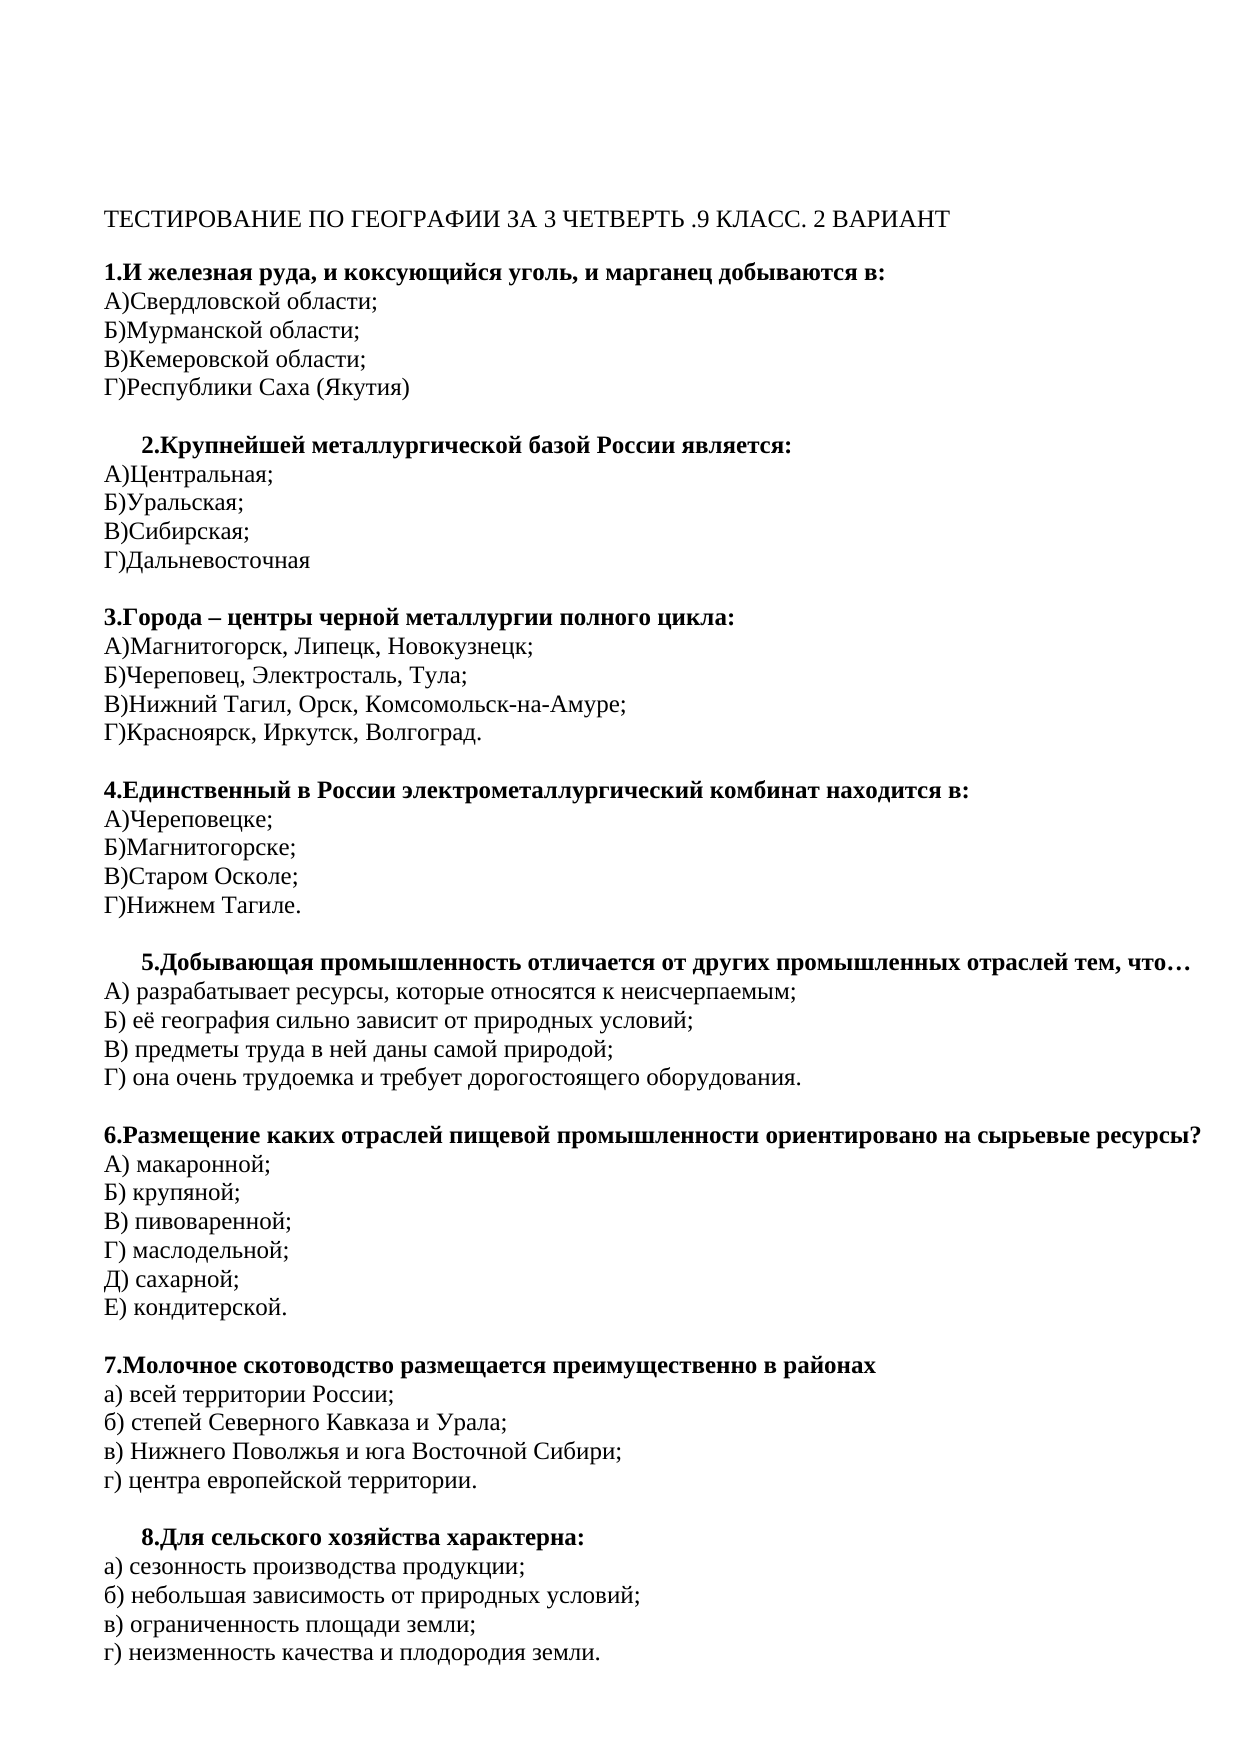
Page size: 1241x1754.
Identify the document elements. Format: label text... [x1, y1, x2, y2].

text Б) крупяной; [103, 1177, 1211, 1206]
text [103, 1580, 1211, 1609]
text г) центра европейской территории. [103, 1465, 1211, 1494]
text а) сезонность производства продукции; [103, 1551, 1211, 1580]
text Б)Магнитогорске; [103, 832, 1211, 861]
text 7.Молочное скотоводство размещается преимущественно в районах [103, 1350, 1211, 1379]
text А)Магнитогорск, Липецк, Новокузнецк; [103, 631, 1211, 660]
text В)Нижний Тагил, Орск, Комсомольск-на-Амуре; [103, 689, 1211, 717]
text А)Свердловской области; [103, 286, 1211, 315]
text А) макаронной; [103, 1149, 1211, 1177]
text В)Сибирская; [103, 516, 1211, 545]
text В)Кемеровской области; [103, 344, 1211, 372]
text 4.Единственный в России электрометаллургический комбинат находится в: [103, 775, 1211, 804]
text Б)Мурманской области; [103, 315, 1211, 344]
text Г) маслодельной; [103, 1235, 1211, 1264]
text ТЕСТИРОВАНИЕ ПО ГЕОГРАФИИ ЗА 3 ЧЕТВЕРТЬ .9 КЛАСС. 2 ВАРИАНТ [103, 204, 1211, 232]
text В) пивоваренной; [103, 1206, 1211, 1235]
text г) неизменность качества и плодородия земли. [103, 1637, 1211, 1666]
text Г) она очень трудоемка и требует дорогостоящего оборудования. [103, 1062, 1211, 1091]
text Г)Дальневосточная [103, 545, 1211, 574]
text А)Череповецке; [103, 804, 1211, 832]
text Б)Череповец, Электросталь, Тула; [103, 660, 1211, 689]
text а) всей территории России; [103, 1379, 1211, 1407]
text 2.Крупнейшей металлургической базой России является: [141, 430, 1211, 459]
text Е) кондитерской. [103, 1292, 1211, 1321]
text 6.Размещение каких отраслей пищевой промышленности ориентировано на сырьевые ресурсы? [103, 1120, 1211, 1149]
text в) ограниченность площади земли; [103, 1609, 1211, 1637]
text 1.И железная руда, и коксующийся уголь, и марганец добываются в: [103, 257, 1211, 286]
text 5.Добывающая промышленность отличается от других промышленных отраслей тем, что… [141, 947, 1211, 976]
text 8.Для сельского хозяйства характерна: [141, 1522, 1211, 1551]
text б) степей Северного Кавказа и Урала; [103, 1407, 1211, 1436]
text Г)Красноярск, Иркутск, Волгоград. [103, 717, 1211, 746]
text Д) сахарной; [103, 1264, 1211, 1292]
text Г)Республики Саха (Якутия) [103, 372, 1211, 401]
text Б)Уральская; [103, 487, 1211, 516]
text В) предметы труда в ней даны самой природой; [103, 1034, 1211, 1062]
text А) разрабатывает ресурсы, которые относятся к неисчерпаемым; [103, 976, 1211, 1005]
text В)Старом Осколе; [103, 861, 1211, 890]
text Г)Нижнем Тагиле. [103, 890, 1211, 919]
text Б) её география сильно зависит от природных условий; [103, 1005, 1211, 1034]
text 3.Города – центры черной металлургии полного цикла: [103, 602, 1211, 631]
text в) Нижнего Поволжья и юга Восточной Сибири; [103, 1436, 1211, 1465]
text А)Центральная; [103, 459, 1211, 487]
